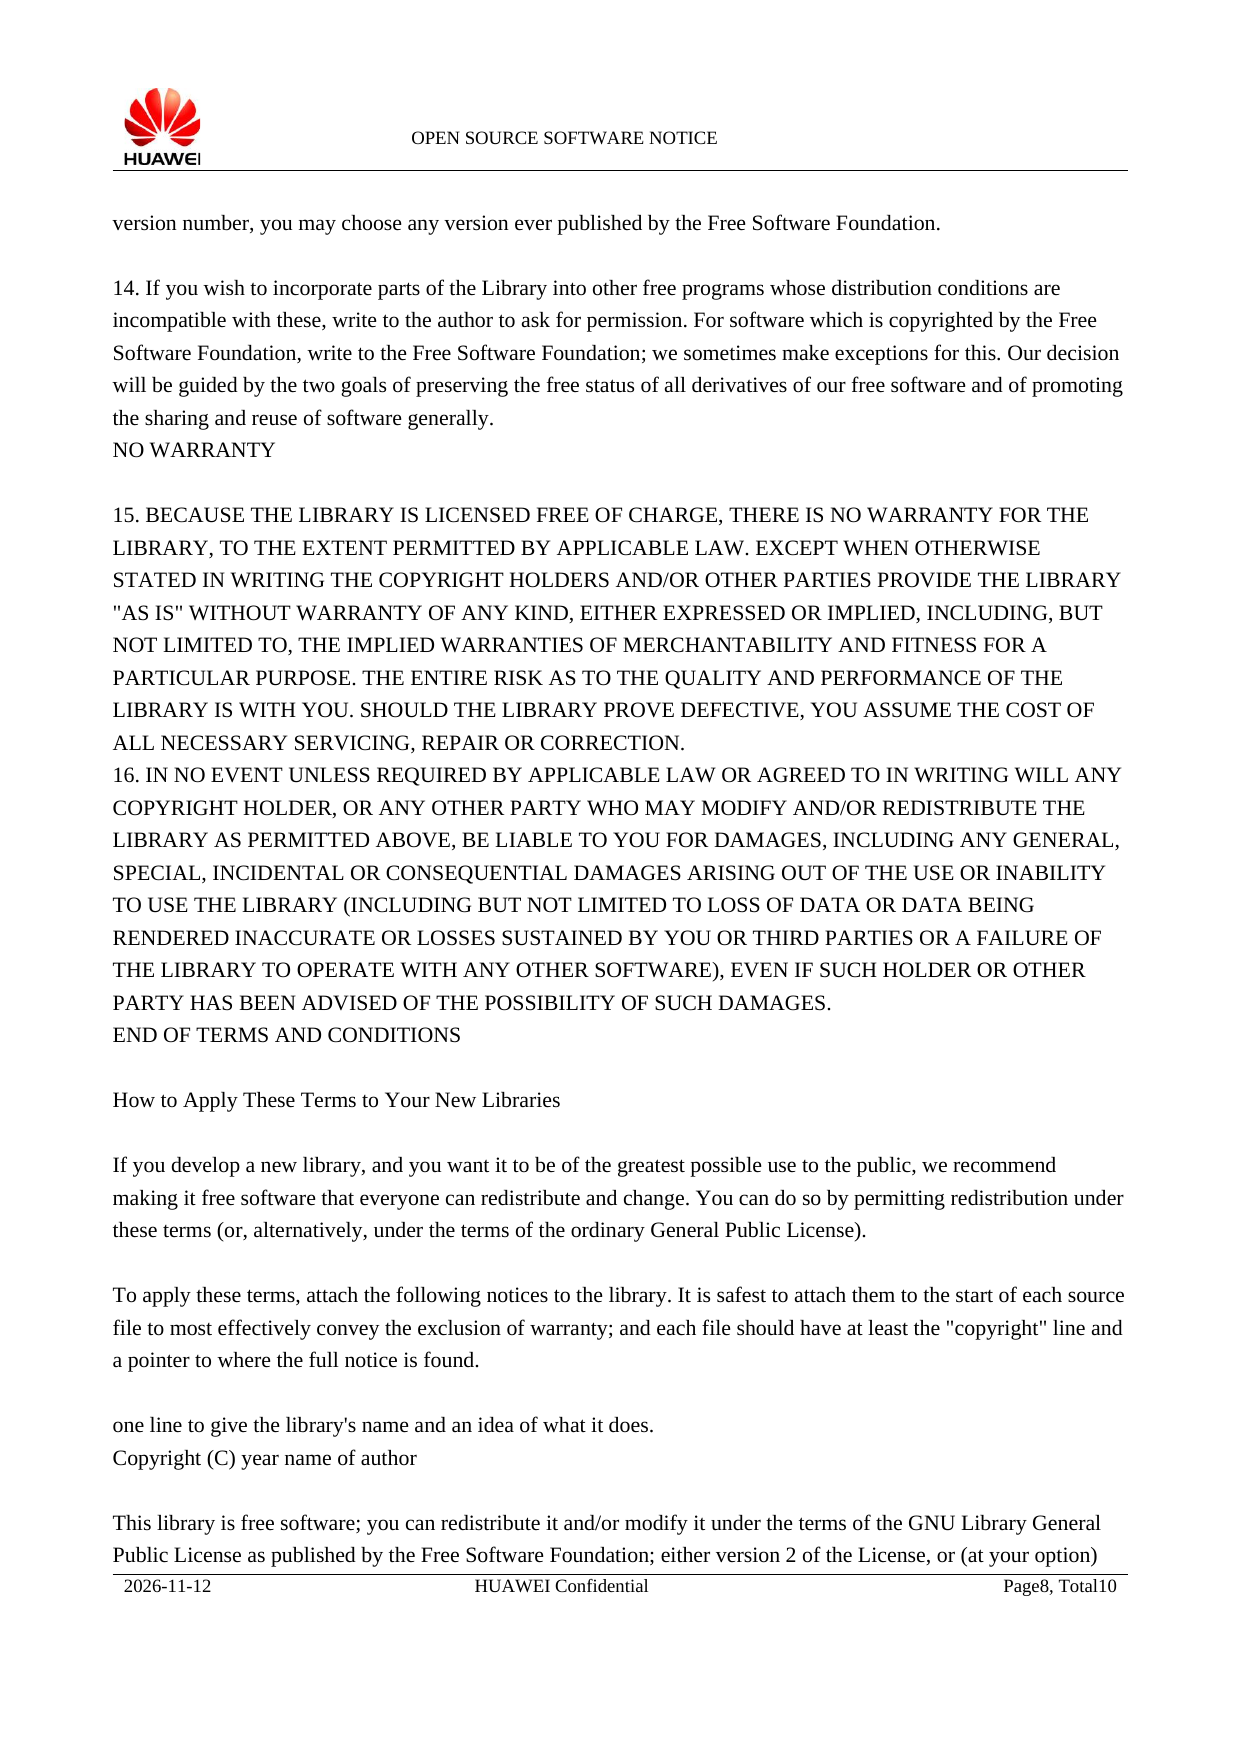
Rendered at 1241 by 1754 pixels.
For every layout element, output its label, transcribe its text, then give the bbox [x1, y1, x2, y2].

picture [124, 88, 201, 165]
